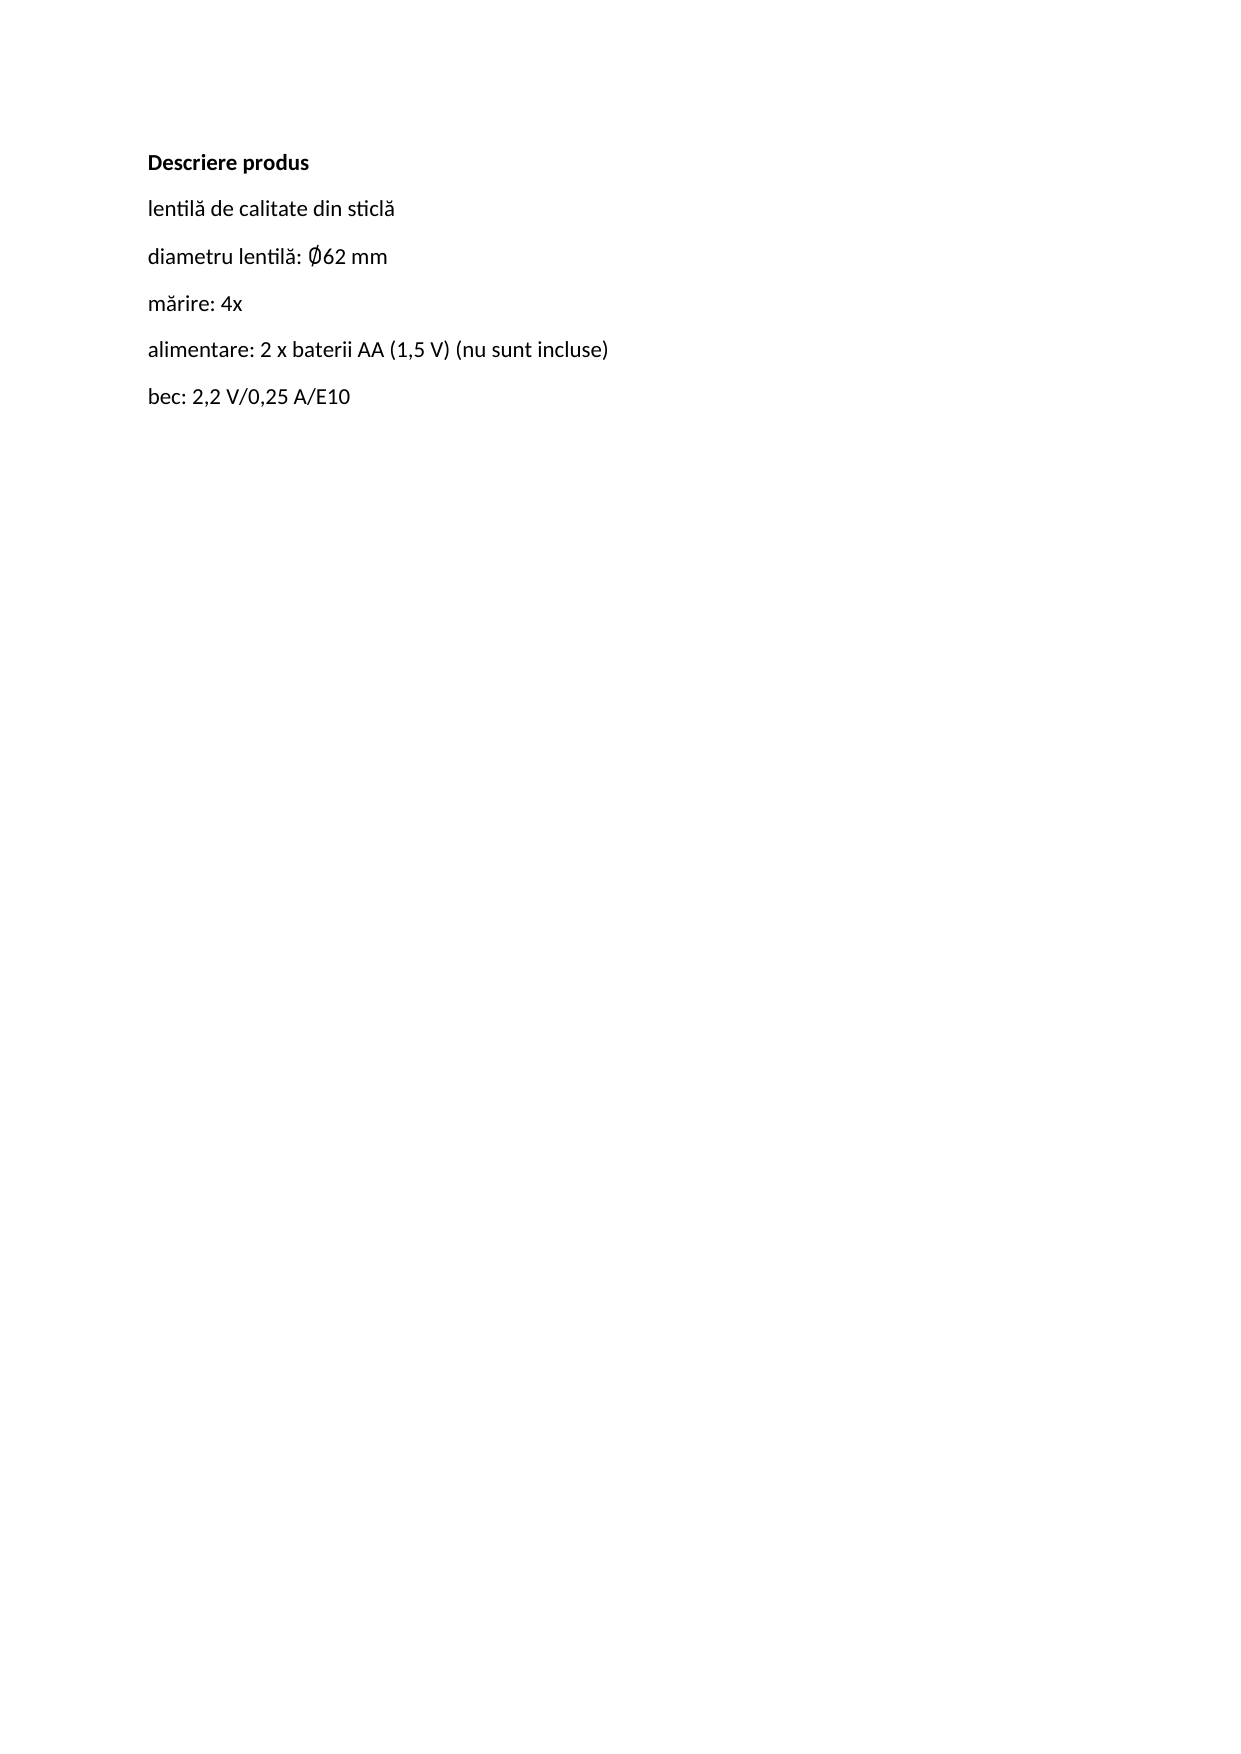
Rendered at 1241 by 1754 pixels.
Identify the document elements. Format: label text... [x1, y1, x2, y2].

text mărire: 4x [148, 289, 1093, 317]
text lentilă de calitate din sticlă [148, 194, 1093, 222]
text diametru lentilă: ∅62 mm [148, 241, 1093, 270]
text Descriere produs [148, 148, 1093, 176]
text alimentare: 2 x baterii AA (1,5 V) (nu sunt incluse) [148, 336, 1093, 363]
text bec: 2,2 V/0,25 A/E10 [148, 382, 1093, 410]
